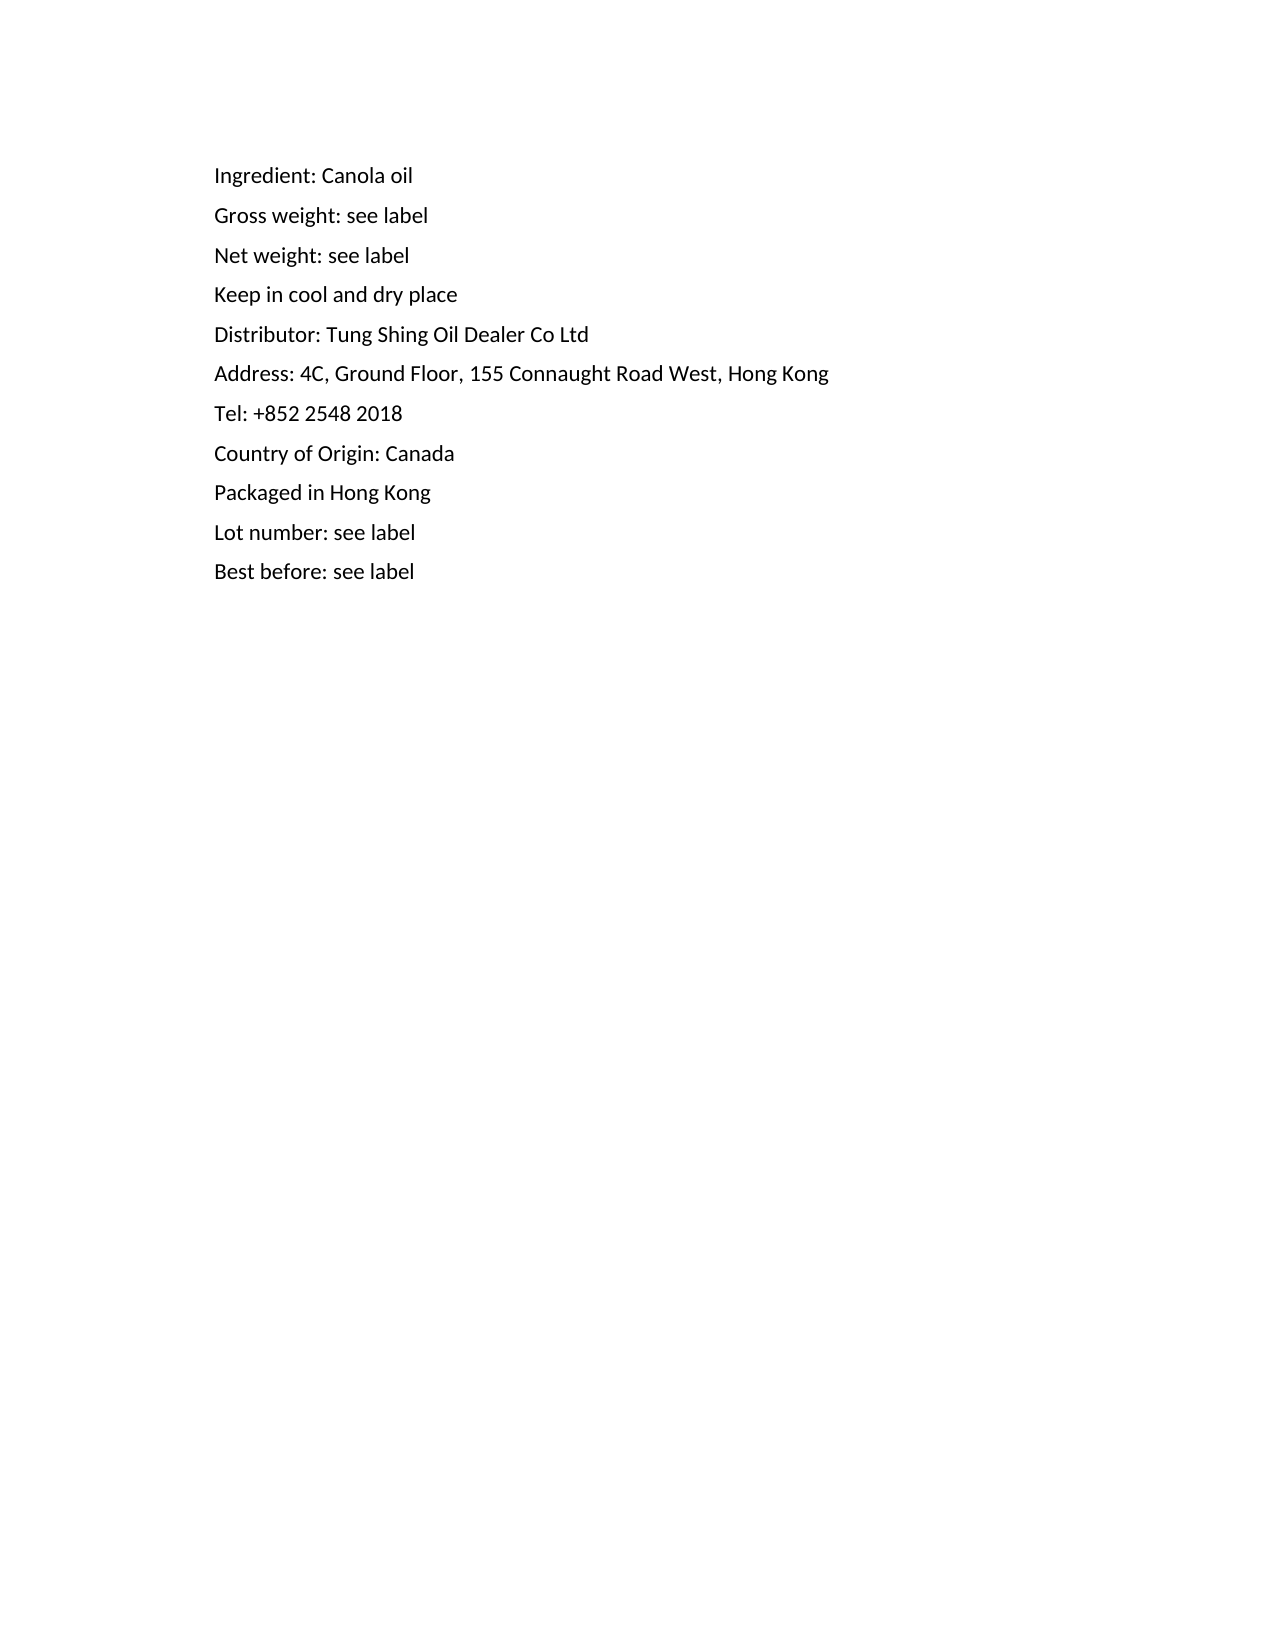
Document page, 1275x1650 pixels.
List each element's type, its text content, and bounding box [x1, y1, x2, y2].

text Gross weight: see label [214, 201, 1061, 229]
text Net weight: see label [214, 241, 1061, 269]
text Keep in cool and dry place [214, 280, 1061, 308]
text Country of Origin: Canada [214, 439, 1061, 467]
text Best before: see label [214, 557, 1061, 585]
text Address: 4C, Ground Floor, 155 Connaught Road West, Hong Kong [214, 359, 1061, 387]
text Distributor: Tung Shing Oil Dealer Co Ltd [214, 320, 1061, 348]
text Packaged in Hong Kong [214, 478, 1061, 506]
text Lot number: see label [214, 518, 1061, 546]
text Tel: +852 2548 2018 [214, 399, 1061, 427]
text Ingredient: Canola oil [214, 162, 1061, 189]
